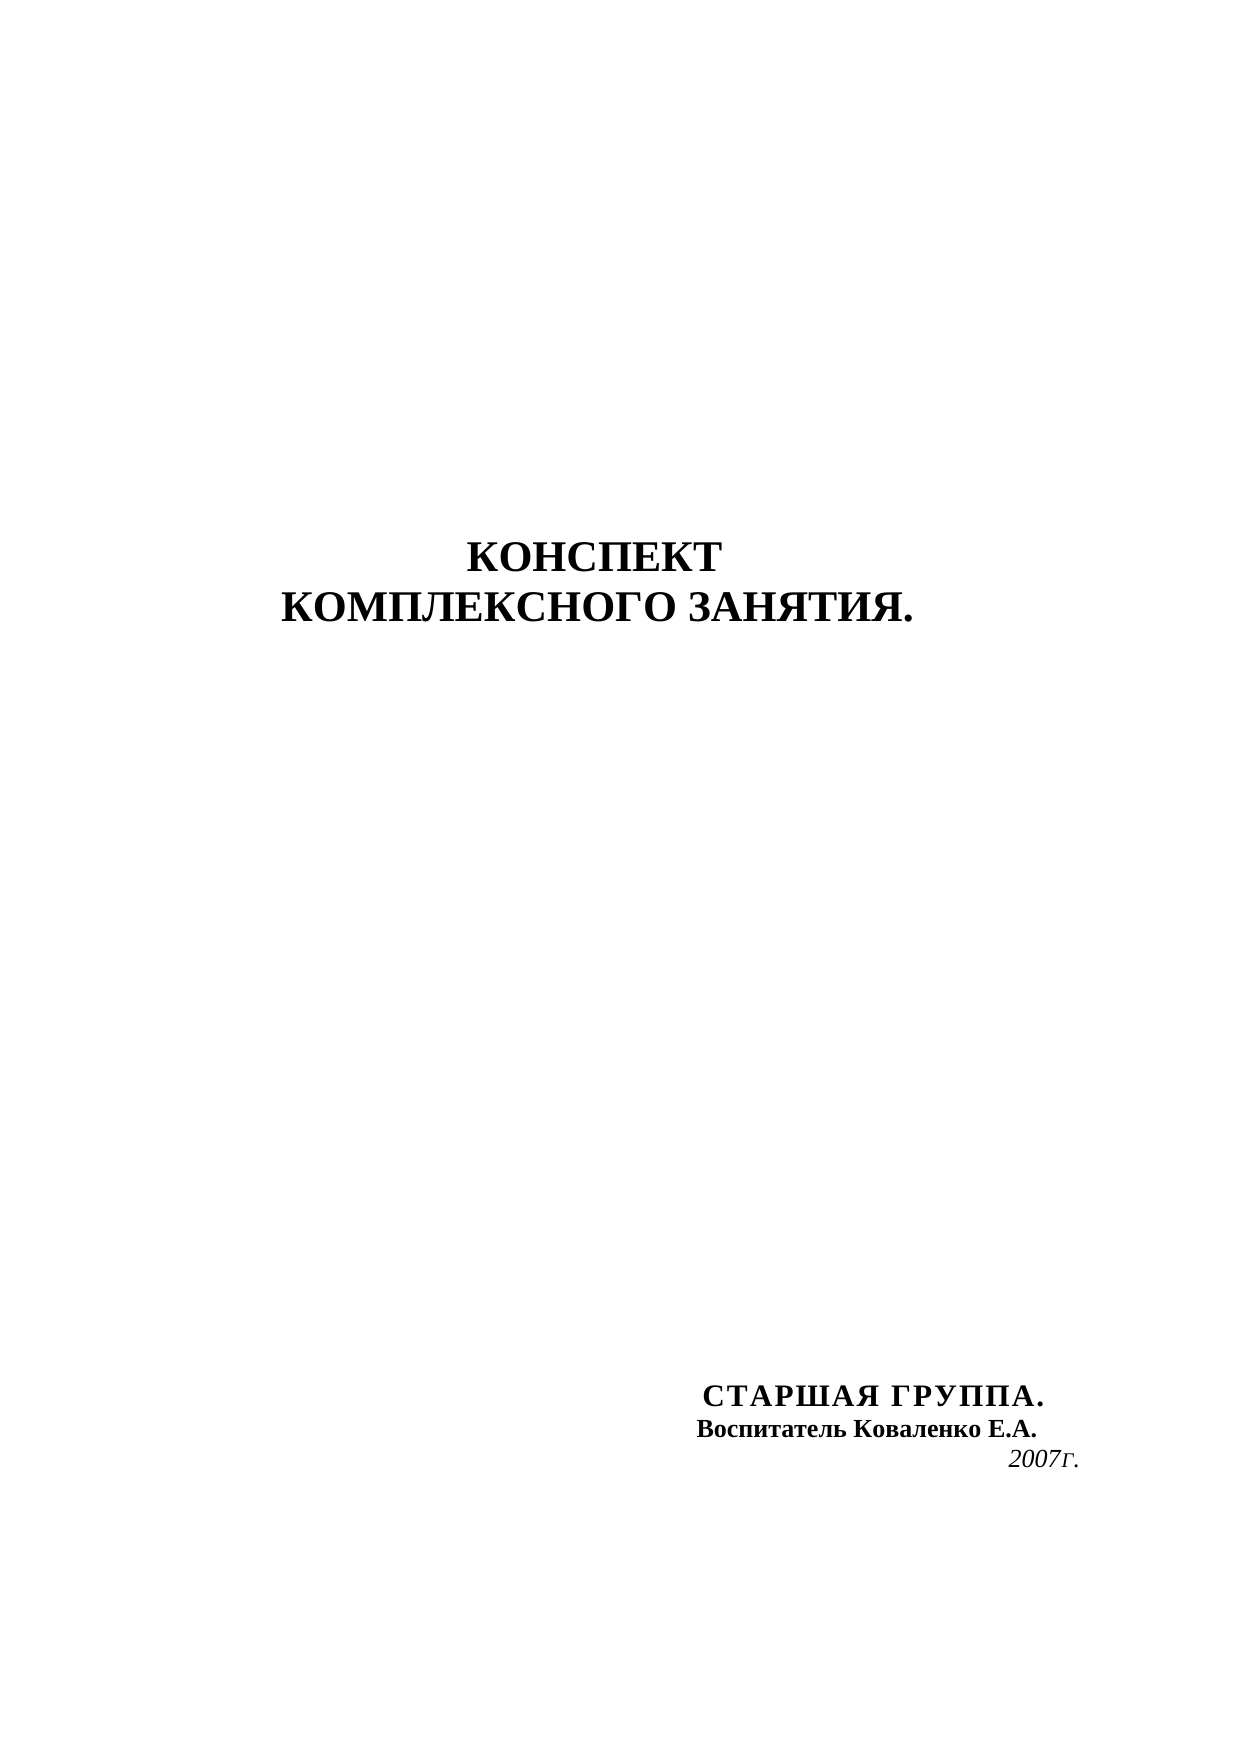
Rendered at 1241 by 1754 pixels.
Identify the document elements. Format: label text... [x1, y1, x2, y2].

text 2007г. [150, 1443, 1090, 1473]
text КОМПЛЕКСНОГО ЗАНЯТИЯ. [150, 581, 1090, 631]
text СТАРШАЯ ГРУППА. [150, 1378, 1090, 1413]
text КОНСПЕКТ [150, 530, 1090, 581]
text Воспитатель Коваленко Е.А. [150, 1413, 1090, 1443]
